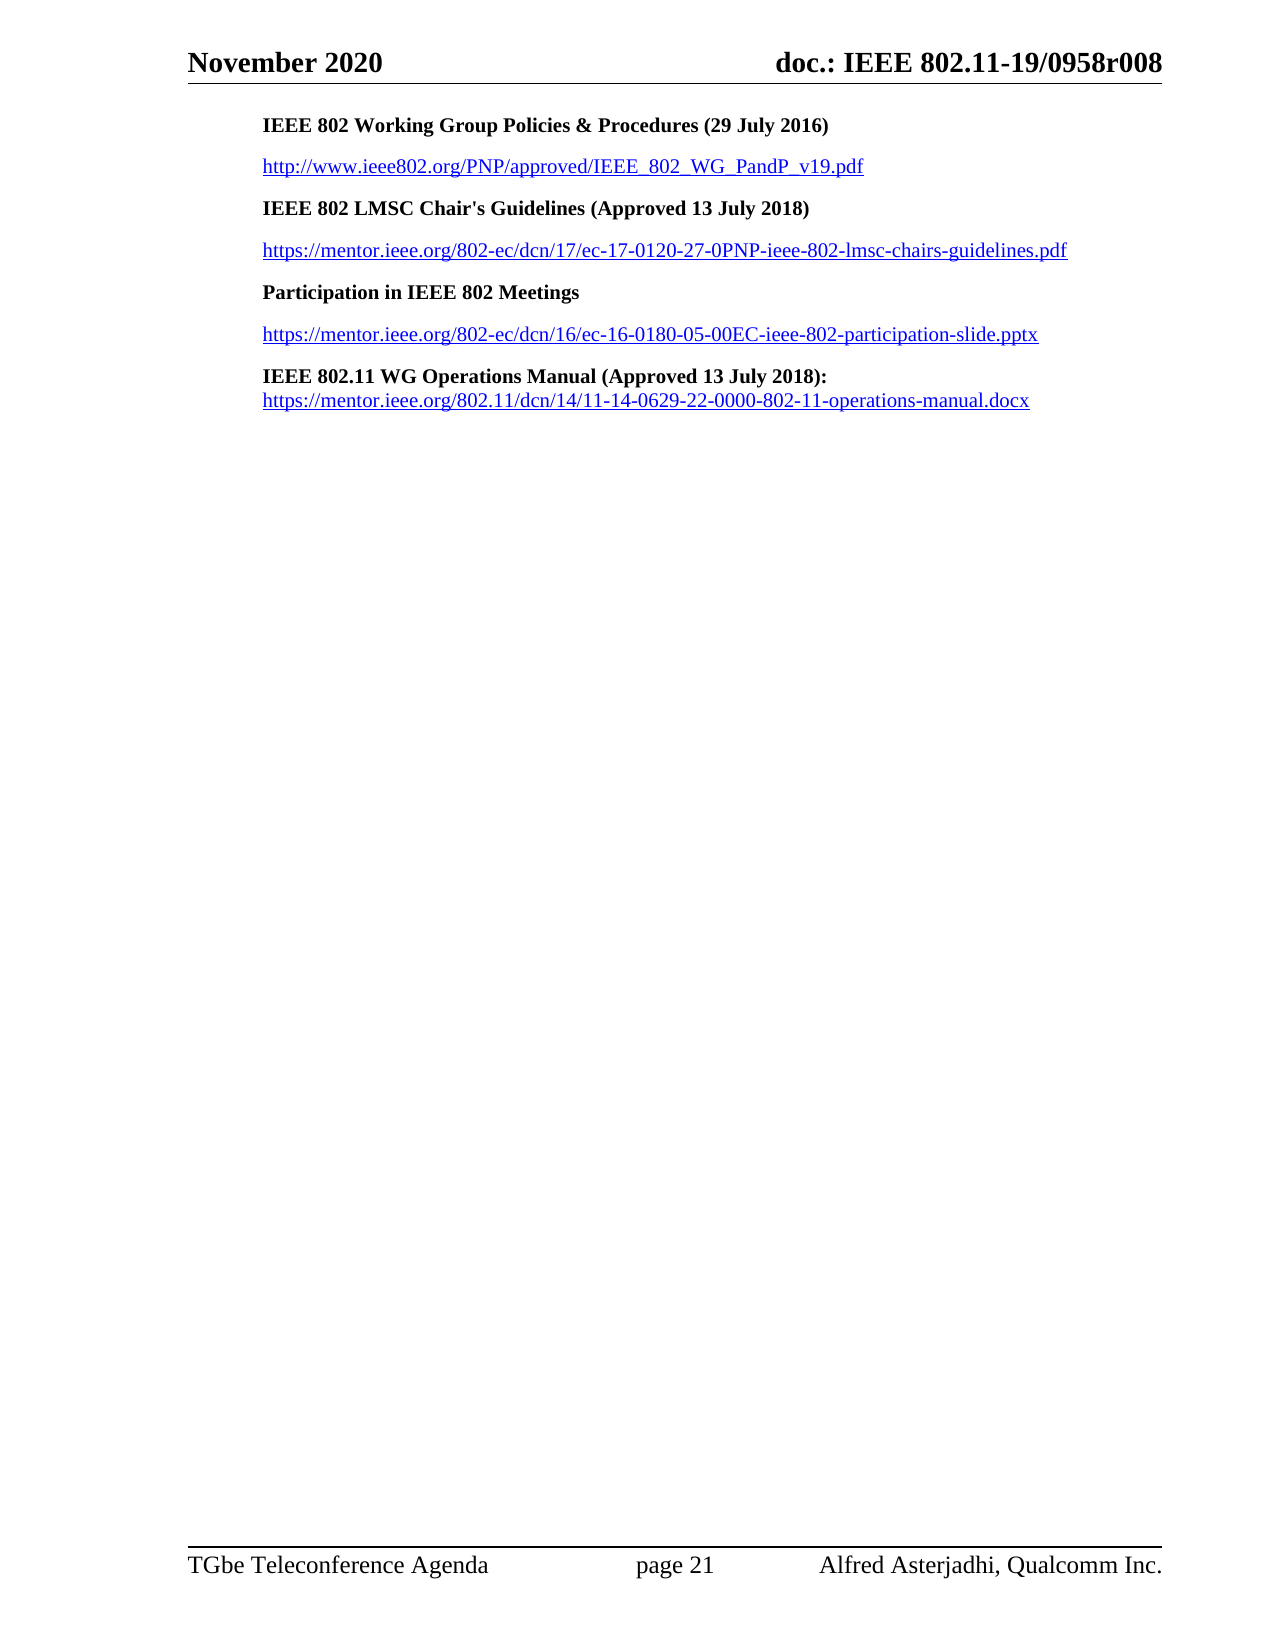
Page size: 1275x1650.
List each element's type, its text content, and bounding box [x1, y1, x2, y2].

text http://www.ieee802.org/PNP/approved/IEEE_802_WG_PandP_v19.pdf [262, 154, 1162, 178]
text https://mentor.ieee.org/802-ec/dcn/17/ec-17-0120-27-0PNP-ieee-802-lmsc-chairs-guidelines.pdf [262, 238, 1162, 262]
text IEEE 802 LMSC Chair's Guidelines (Approved 13 July 2018) [262, 196, 1162, 220]
text https://mentor.ieee.org/802-ec/dcn/16/ec-16-0180-05-00EC-ieee-802-participation-slide.pptx [262, 322, 1162, 346]
text IEEE 802 Working Group Policies & Procedures (29 July 2016) [262, 112, 1162, 137]
text Participation in IEEE 802 Meetings [262, 280, 1162, 304]
text IEEE 802.11 WG Operations Manual (Approved 13 July 2018): [187, 364, 1162, 388]
text https://mentor.ieee.org/802.11/dcn/14/11-14-0629-22-0000-802-11-operations-manual.docx [187, 388, 1162, 412]
